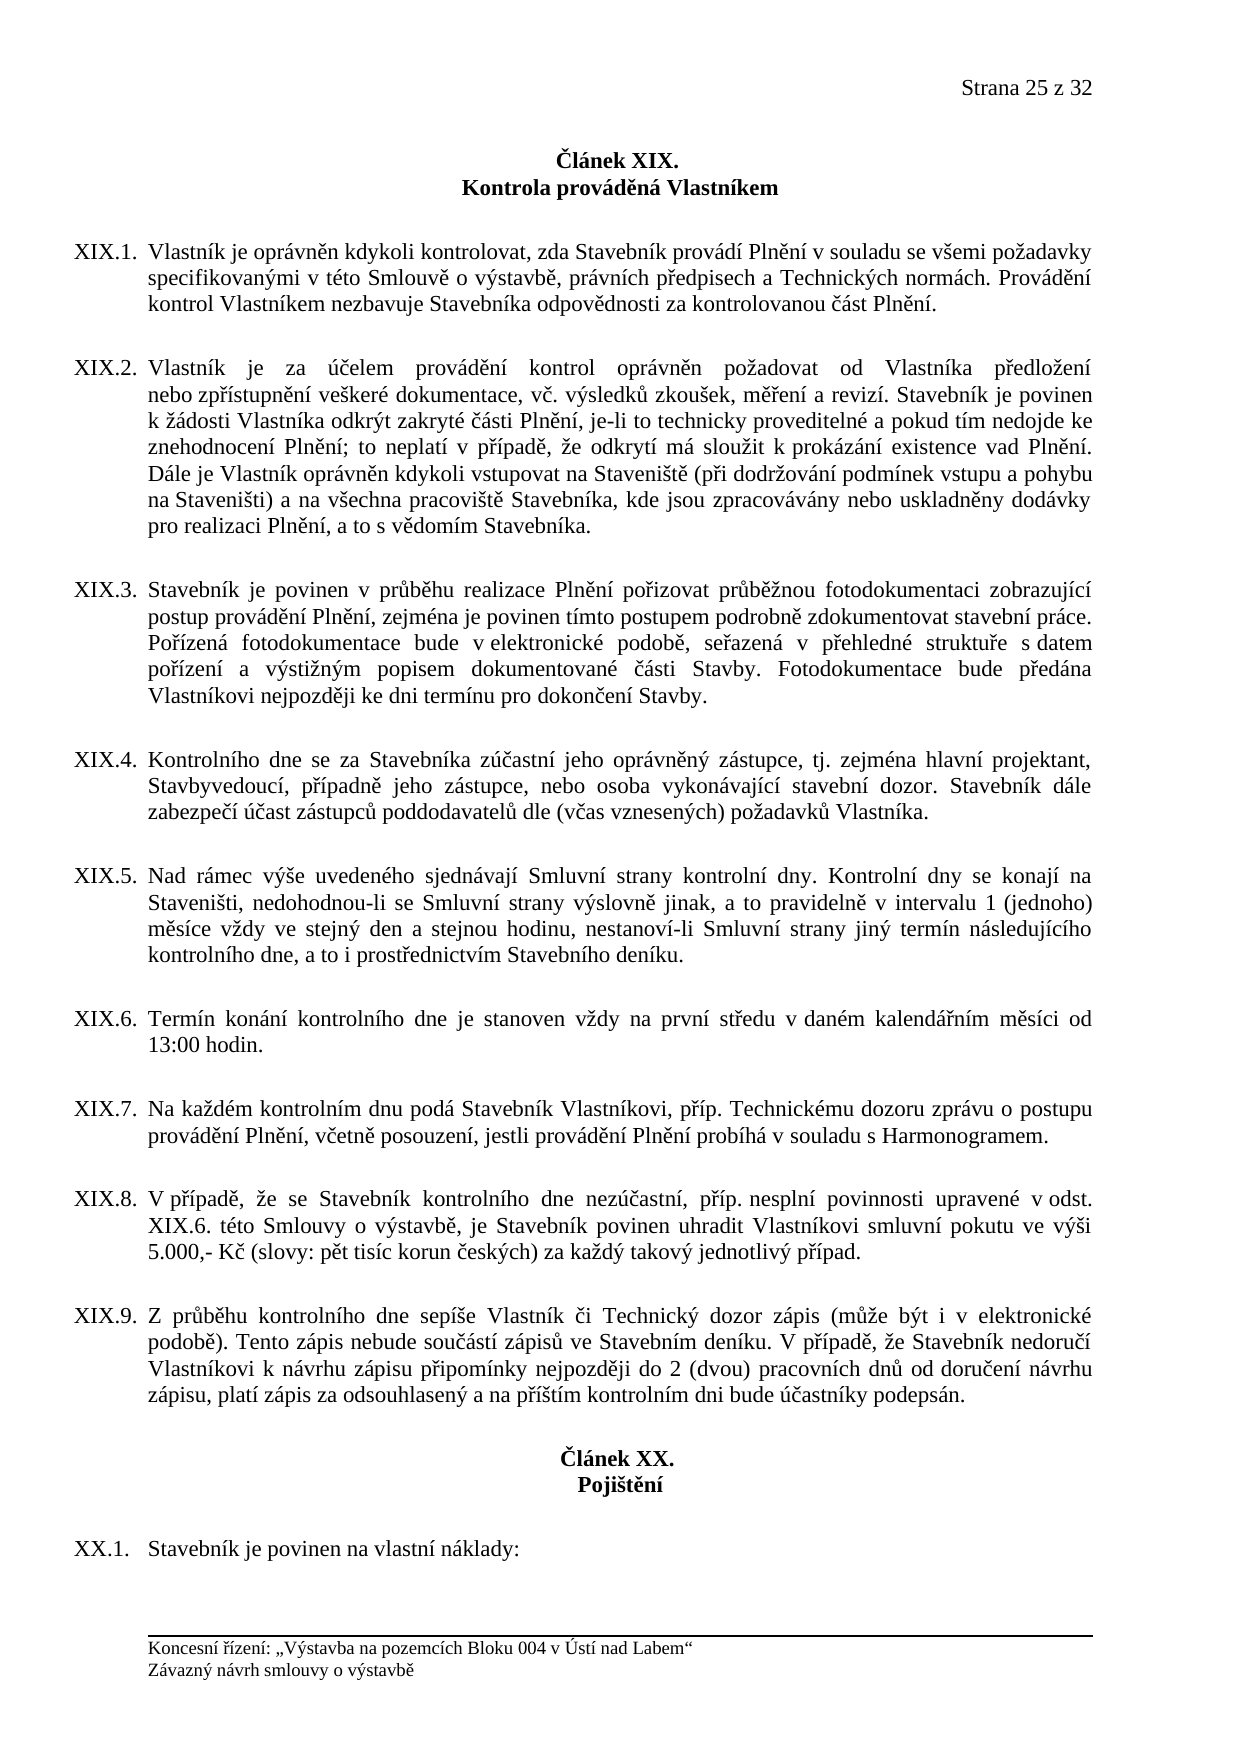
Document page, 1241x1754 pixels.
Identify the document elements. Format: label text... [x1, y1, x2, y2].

text Termín konání kontrolního dne je stanoven vždy na první středu v daném kalendářním měsíci od 13:00 hodin. [74, 1005, 1093, 1058]
text Nad rámec výše uvedeného sjednávají Smluvní strany kontrolní dny. Kontrolní dny se konají na Staveništi, nedohodnou-li se Smluvní strany výslovně jinak, a to pravidelně v intervalu 1 (jednoho) měsíce vždy ve stejný den a stejnou hodinu, nestanoví-li Smluvní strany jiný termín následujícího kontrolního dne, a to i prostřednictvím Stavebního deníku. [74, 862, 1093, 968]
text Na každém kontrolním dnu podá Stavebník Vlastníkovi, příp. Technickému dozoru zprávu o postupu provádění Plnění, včetně posouzení, jestli provádění Plnění probíhá v souladu s Harmonogramem. [74, 1095, 1093, 1148]
text V případě, že se Stavebník kontrolního dne nezúčastní, příp. nesplní povinnosti upravené v odst. 19.7. této Smlouvy o výstavbě, je Stavebník povinen uhradit Vlastníkovi smluvní pokutu ve výši 5.000,- Kč (slovy: pět tisíc korun českých) za každý takový jednotlivý případ. [74, 1186, 1093, 1264]
text Vlastník je oprávněn kdykoli kontrolovat, zda Stavebník provádí Plnění v souladu se všemi požadavky specifikovanými v této Smlouvě o výstavbě, právních předpisech a Technických normách. Provádění kontrol Vlastníkem nezbavuje Stavebníka odpovědnosti za kontrolovanou část Plnění. [74, 238, 1093, 317]
text Stavebník je povinen na vlastní náklady: [74, 1535, 1093, 1562]
text Kontrolního dne se za Stavebníka zúčastní jeho oprávněný zástupce, tj. zejména hlavní projektant, Stavbyvedoucí, případně jeho zástupce, nebo osoba vykonávající stavební dozor. Stavebník dále zabezpečí účast zástupců poddodavatelů dle (včas vznesených) požadavků Vlastníka. [74, 746, 1093, 825]
text Z průběhu kontrolního dne sepíše Vlastník či Technický dozor zápis (může být i v elektronické podobě). Tento zápis nebude součástí zápisů ve Stavebním deníku. V případě, že Stavebník nedoručí Vlastníkovi k návrhu zápisu připomínky nejpozději do 2 (dvou) pracovních dnů od doručení návrhu zápisu, platí zápis za odsouhlasený a na příštím kontrolním dni bude účastníky podepsán. [74, 1302, 1093, 1407]
text Stavebník je povinen v průběhu realizace Plnění pořizovat průběžnou fotodokumentaci zobrazující postup provádění Plnění, zejména je povinen tímto postupem podrobně zdokumentovat stavební práce. Pořízená fotodokumentace bude v elektronické podobě, seřazená v přehledné struktuře s datem pořízení a výstižným popisem dokumentované části Stavby. Fotodokumentace bude předána Vlastníkovi nejpozději ke dni termínu pro dokončení Stavby. [74, 576, 1093, 708]
text Kontrola prováděná Vlastníkem [148, 148, 1093, 200]
text Vlastník je za účelem provádění kontrol oprávněn požadovat od Vlastníka předložení nebo zpřístupnění veškeré dokumentace, vč. výsledků zkoušek, měření a revizí. Stavebník je povinen k žádosti Vlastníka odkrýt zakryté části Plnění, je-li to technicky proveditelné a pokud tím nedojde ke znehodnocení Plnění; to neplatí v případě, že odkrytí má sloužit k prokázání existence vad Plnění. Dále je Vlastník oprávněn kdykoli vstupovat na Staveniště (při dodržování podmínek vstupu a pohybu na Staveništi) a na všechna pracoviště Stavebníka, kde jsou zpracovávány nebo uskladněny dodávky pro realizaci Plnění, a to s vědomím Stavebníka. [74, 354, 1093, 539]
text Pojištění [148, 1445, 1093, 1498]
